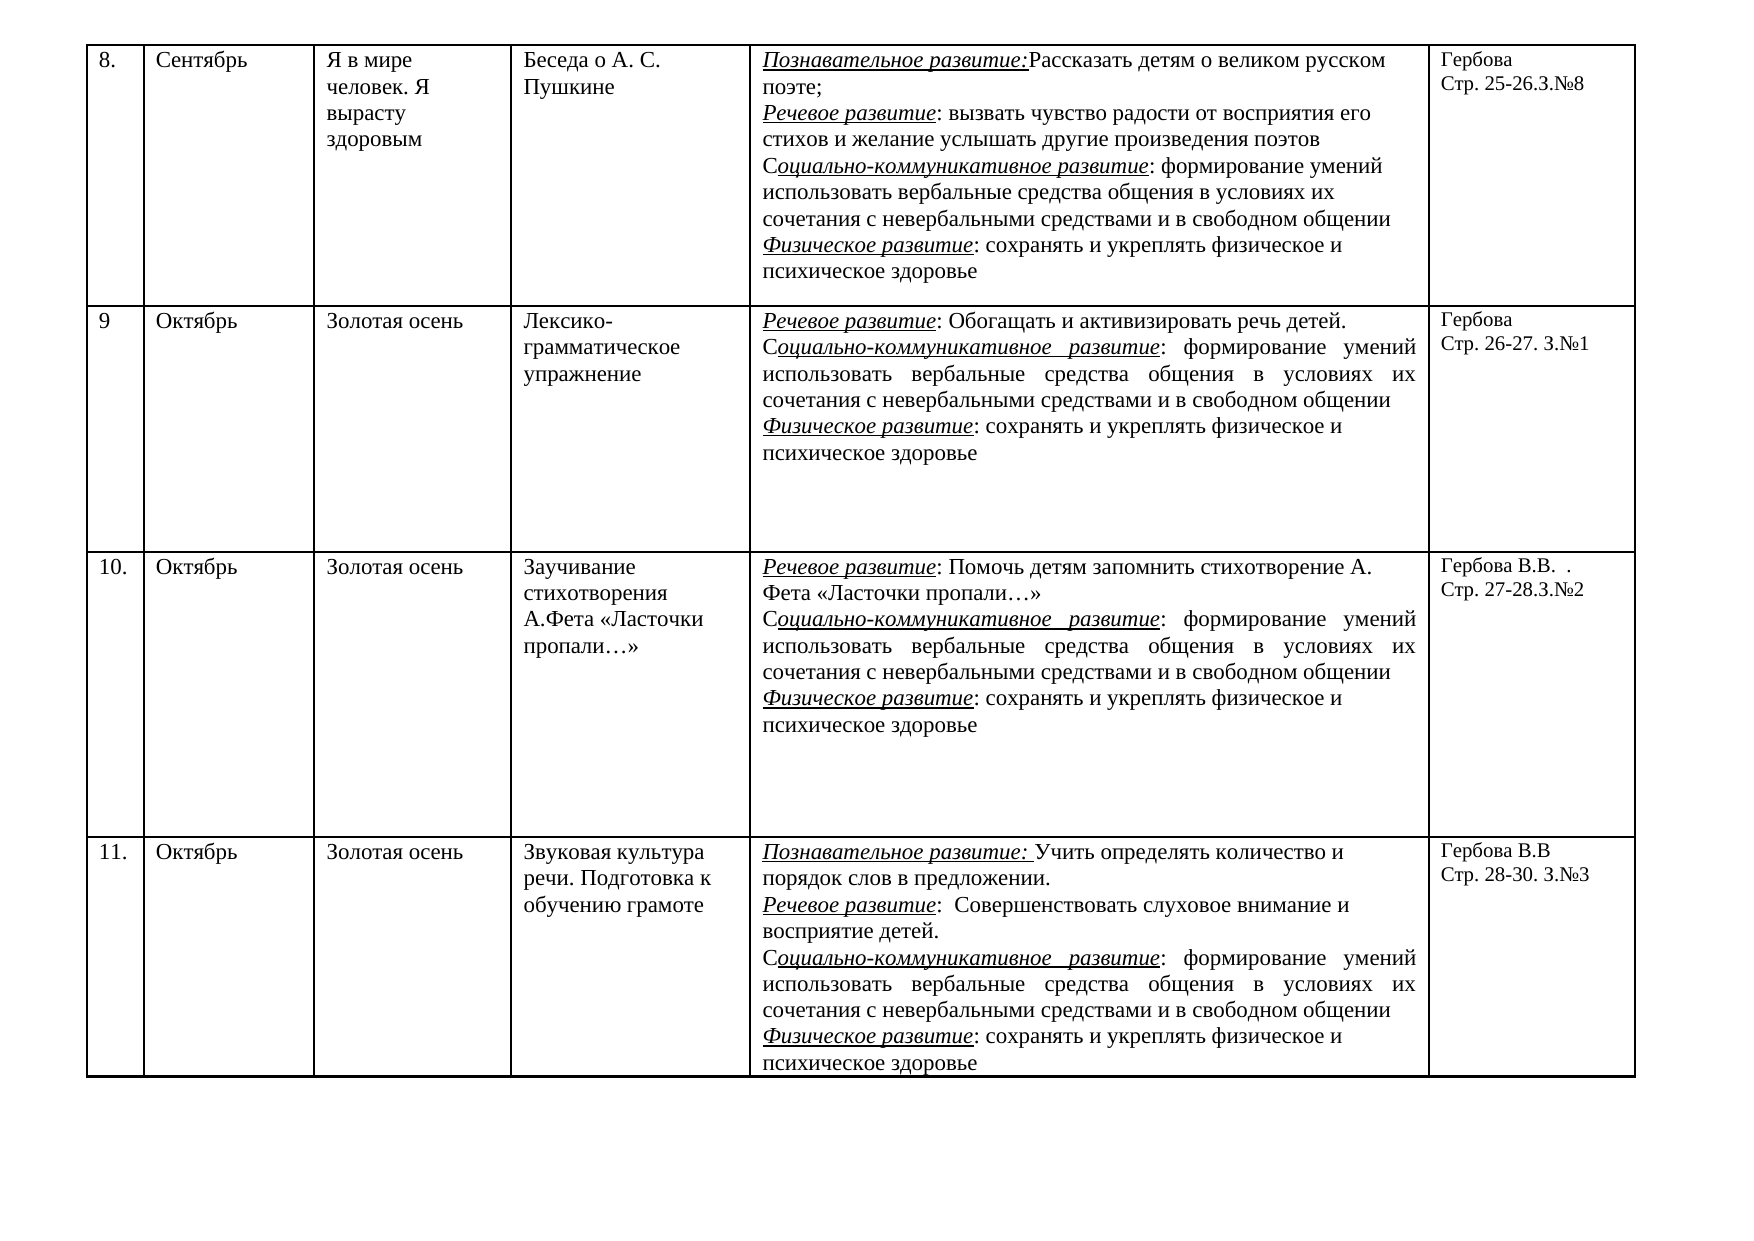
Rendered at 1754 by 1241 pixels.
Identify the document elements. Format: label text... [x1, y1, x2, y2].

table_cell Золотая осень [315, 553, 510, 836]
table_cell Гербова Стр. 25-26.З.№8 [1430, 46, 1634, 305]
table_cell 9 [88, 307, 143, 551]
table_cell Лексико-грамматическое упражнение [512, 307, 749, 551]
table_cell Октябрь [145, 307, 313, 551]
table_cell Сентябрь [145, 46, 313, 305]
table_cell Золотая осень [315, 838, 510, 1075]
table_cell Познавательное развитие: Учить определять количество и порядок слов в предложении. Речевое развитие: Совершенствовать слуховое внимание и восприятие детей. Социально-коммуникативное развитие: формирование умений использовать вербальные средства общения в условиях их сочетания с невербальными средствами и в свободном общении Физическое развитие: сохранять и укреплять физическое и психическое здоровье [751, 838, 1428, 1075]
table_cell Октябрь [145, 838, 313, 1075]
table_cell Речевое развитие: Помочь детям запомнить стихотворение А. Фета «Ласточки пропали…» Социально-коммуникативное развитие: формирование умений использовать вербальные средства общения в условиях их сочетания с невербальными средствами и в свободном общении Физическое развитие: сохранять и укреплять физическое и психическое здоровье [751, 553, 1428, 836]
table_cell 11. [88, 838, 143, 1075]
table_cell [315, 46, 510, 305]
table_cell Беседа о А. С. Пушкине [512, 46, 749, 305]
table_cell Познавательное развитие:Рассказать детям о великом русском поэте; Речевое развитие: вызвать чувство радости от восприятия его стихов и желание услышать другие произведения поэтов Социально-коммуникативное развитие: формирование умений использовать вербальные средства общения в условиях их сочетания с невербальными средствами и в свободном общении Физическое развитие: сохранять и укреплять физическое и психическое здоровье [751, 46, 1428, 305]
table_cell Октябрь [145, 553, 313, 836]
table_cell Гербова В.В. . Стр. 27-28.З.№2 [1430, 553, 1634, 836]
table_cell Речевое развитие: Обогащать и активизировать речь детей. Социально-коммуникативное развитие: формирование умений использовать вербальные средства общения в условиях их сочетания с невербальными средствами и в свободном общении Физическое развитие: сохранять и укреплять физическое и психическое здоровье [751, 307, 1428, 551]
table_cell Заучивание стихотворения А.Фета «Ласточки пропали…» [512, 553, 749, 836]
table_cell Гербова В.В Стр. 28-30. З.№3 [1430, 838, 1634, 1075]
table_cell 8. [88, 46, 143, 305]
table_cell 10. [88, 553, 143, 836]
table_cell Звуковая культура речи. Подготовка к обучению грамоте [512, 838, 749, 1075]
table_cell Золотая осень [315, 307, 510, 551]
table_cell Гербова Стр. 26-27. З.№1 [1430, 307, 1634, 551]
